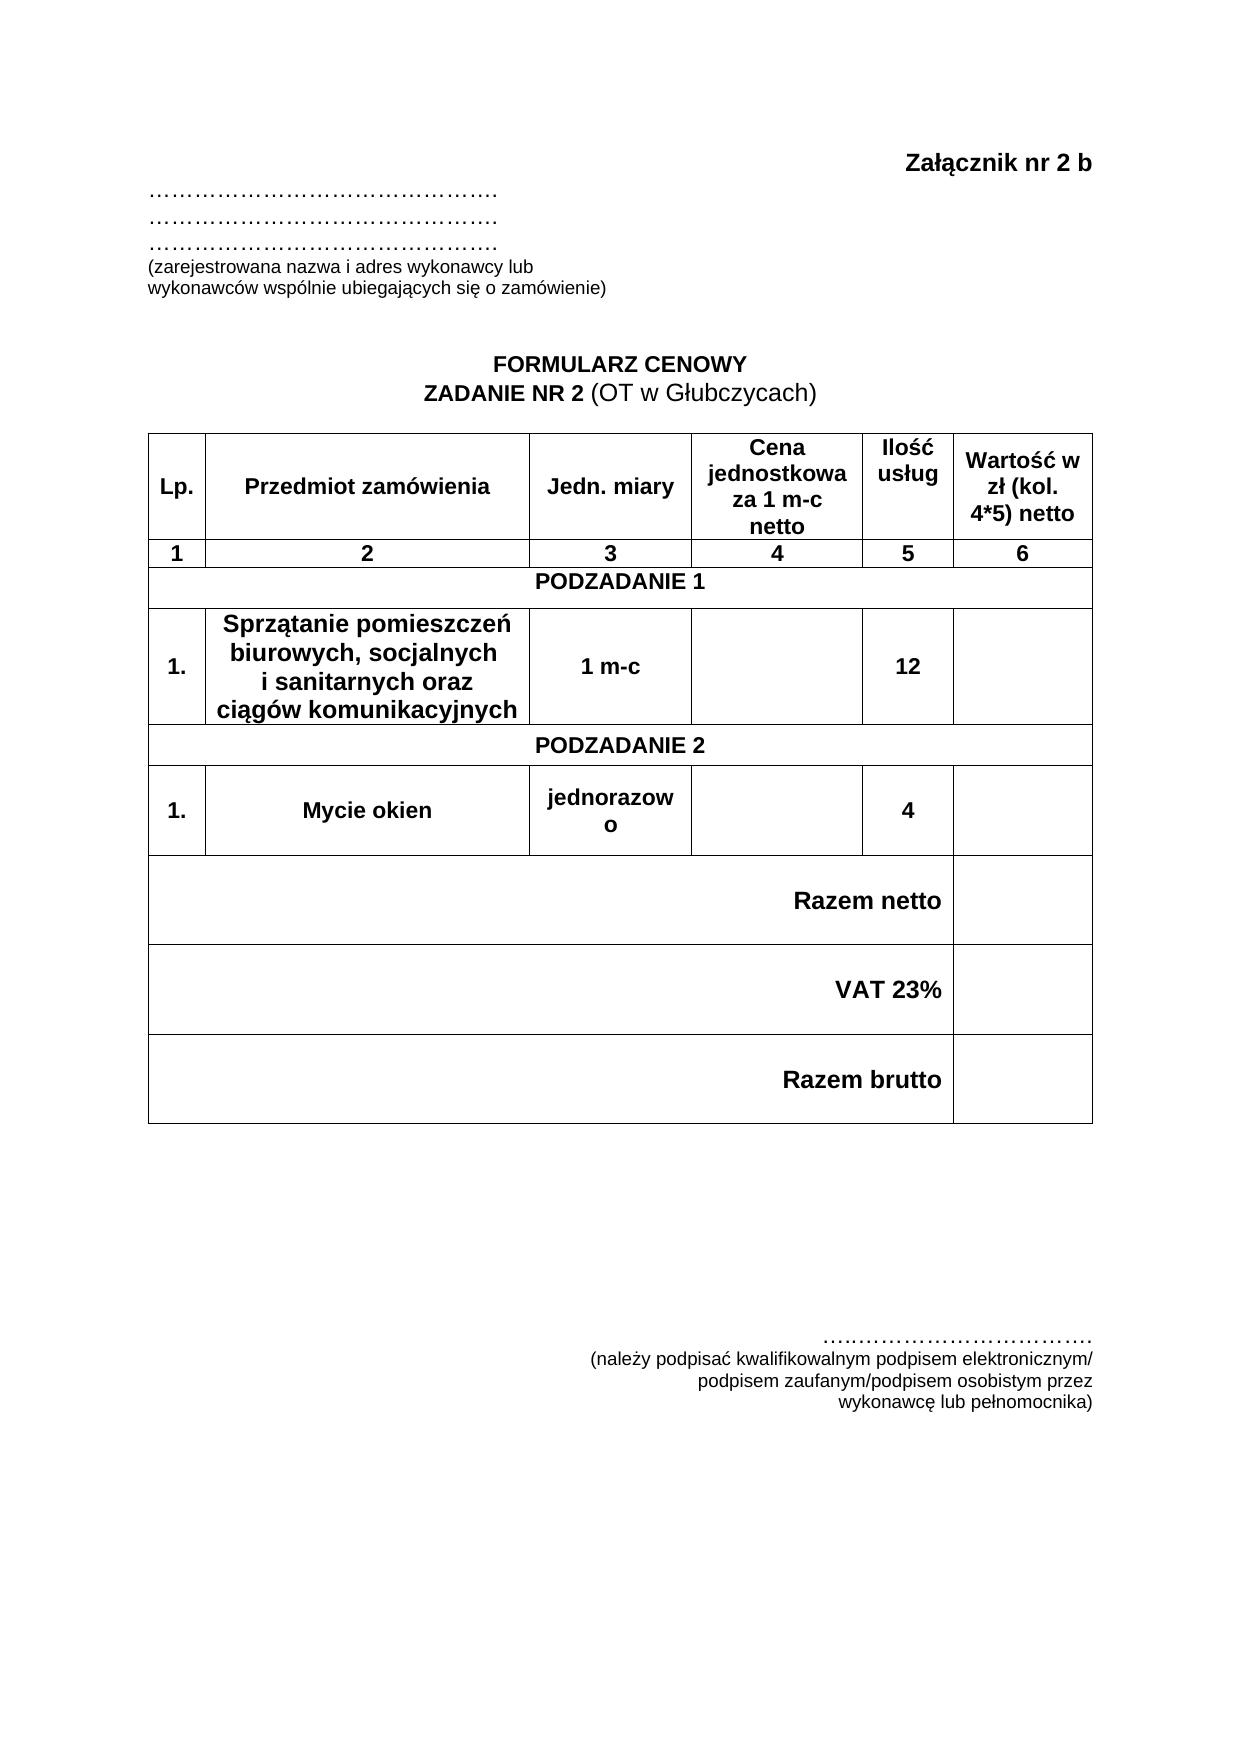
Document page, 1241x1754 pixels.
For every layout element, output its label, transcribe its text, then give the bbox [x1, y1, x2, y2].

text ………………………………………. [148, 203, 1093, 229]
table_header Ilość usług [863, 434, 953, 539]
table_cell 1 [149, 540, 205, 567]
table_cell Mycie okien [206, 766, 529, 855]
table_cell [954, 609, 1092, 724]
table_cell PODZADANIE 2 [149, 725, 1092, 765]
text podpisem zaufanym/podpisem osobistym przez [148, 1370, 1093, 1391]
table_header Lp. [149, 434, 205, 539]
table_cell [954, 766, 1092, 855]
table_header Jedn. miary [530, 434, 691, 539]
text ………………………………………. [148, 176, 1093, 203]
text ………………………………………. [148, 229, 1093, 255]
table_cell Razem brutto [149, 1035, 953, 1123]
table_cell 3 [530, 540, 691, 567]
table_cell [954, 856, 1092, 944]
table_cell 5 [863, 540, 953, 567]
text (zarejestrowana nazwa i adres wykonawcy lub [148, 255, 1093, 277]
table_cell [692, 766, 862, 855]
text wykonawcę lub pełnomocnika) [148, 1391, 1093, 1413]
table_cell PODZADANIE 1 [149, 568, 1092, 608]
table_header Przedmiot zamówienia [206, 434, 529, 539]
table_cell 1. [149, 609, 205, 724]
text …..…………………………. [148, 1322, 1093, 1348]
table_cell 4 [692, 540, 862, 567]
table_cell Sprzątanie pomieszczeń biurowych, socjalnych i sanitarnych oraz ciągów komunikacyjnych [206, 609, 529, 724]
text ZADANIE NR 2 (OT w Głubczycach) [148, 378, 1093, 406]
table_cell [954, 1035, 1092, 1123]
text wykonawców wspólnie ubiegających się o zamówienie) [148, 277, 1093, 298]
table_header Wartość w zł (kol. 4*5) netto [954, 434, 1092, 539]
table_cell 1 m-c [530, 609, 691, 724]
table_header Cena jednostkowa za 1 m-c netto [692, 434, 862, 539]
text Załącznik nr 2 b [148, 148, 1093, 176]
table_cell 6 [954, 540, 1092, 567]
text FORMULARZ CENOWY [148, 351, 1093, 378]
text (należy podpisać kwalifikowalnym podpisem elektronicznym/ [148, 1348, 1093, 1370]
table_cell 12 [863, 609, 953, 724]
table_cell jednorazowo [530, 766, 691, 855]
table_cell [692, 609, 862, 724]
table_cell [954, 945, 1092, 1034]
table_cell Razem netto [149, 856, 953, 944]
table_cell 4 [863, 766, 953, 855]
table_cell 1. [149, 766, 205, 855]
table_cell 2 [206, 540, 529, 567]
table_cell VAT 23% [149, 945, 953, 1034]
